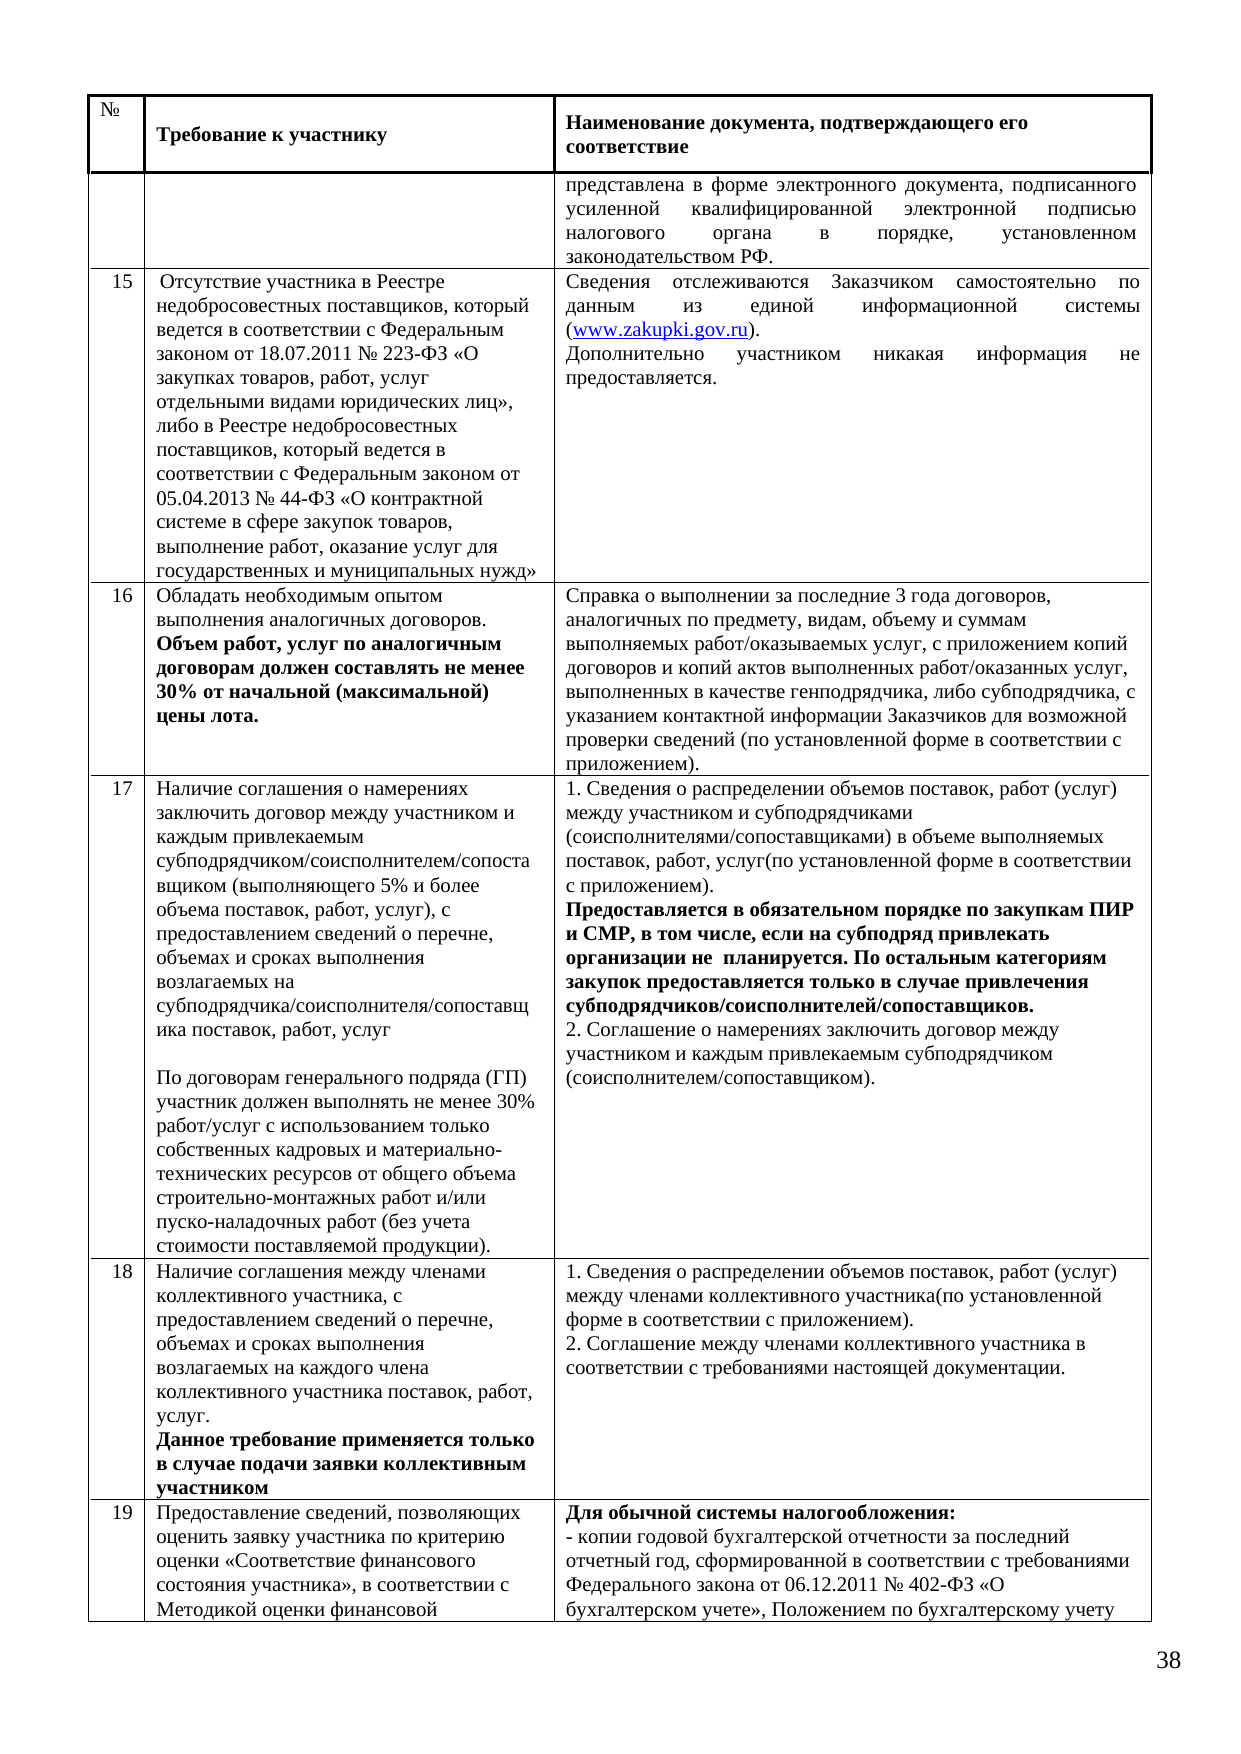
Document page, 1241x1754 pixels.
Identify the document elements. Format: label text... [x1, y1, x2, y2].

table_cell [89, 1258, 144, 1499]
table_cell Сведения отслеживаются Заказчиком самостоятельно по данным из единой информационной системы (www.zakupki.gov.ru). Дополнительно участником никакая информация не предоставляется. [555, 268, 1151, 582]
table_cell [89, 582, 144, 775]
table_cell [89, 775, 144, 1257]
table_cell [89, 268, 144, 582]
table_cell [145, 174, 554, 268]
table_cell 1. Сведения о распределении объемов поставок, работ (услуг) между участником и субподрядчиками (соисполнителями/сопоставщиками) в объеме выполняемых поставок, работ, услуг(по установленной форме в соответствии с приложением). Предоставляется в обязательном порядке по закупкам ПИР и СМР, в том числе, если на субподряд привлекать организации не планируется. По остальным категориям закупок предоставляется только в случае привлечения субподрядчиков/соисполнителей/сопоставщиков. 2. Соглашение о намерениях заключить договор между участником и каждым привлекаемым субподрядчиком (соисполнителем/сопоставщиком). [555, 775, 1151, 1257]
table_header Требование к участнику [146, 97, 553, 171]
table_cell Справка о выполнении за последние 3 года договоров, аналогичных по предмету, видам, объему и суммам выполняемых работ/оказываемых услуг, с приложением копий договоров и копий актов выполненных работ/оказанных услуг, выполненных в качестве генподрядчика, либо субподрядчика, с указанием контактной информации Заказчиков для возможной проверки сведений (по установленной форме в соответствии с приложением). [555, 582, 1151, 775]
table_cell Наличие соглашения между членами коллективного участника, с предоставлением сведений о перечне, объемах и сроках выполнения возлагаемых на каждого члена коллективного участника поставок, работ, услуг. Данное требование применяется только в случае подачи заявки коллективным участником [145, 1259, 554, 1499]
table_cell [555, 171, 1151, 268]
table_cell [145, 1500, 554, 1621]
table_cell Обладать необходимым опытом выполнения аналогичных договоров. Объем работ, услуг по аналогичным договорам должен составлять не менее 30% от начальной (максимальной) цены лота. [145, 583, 554, 775]
table_cell Отсутствие участника в Реестре недобросовестных поставщиков, который ведется в соответствии с Федеральным законом от 18.07.2011 № 223-ФЗ «О закупках товаров, работ, услуг отдельными видами юридических лиц», либо в Реестре недобросовестных поставщиков, который ведется в соответствии с Федеральным законом от 05.04.2013 № 44-ФЗ «О контрактной системе в сфере закупок товаров, выполнение работ, оказание услуг для государственных и муниципальных нужд» [145, 269, 554, 582]
table_header № [90, 97, 143, 171]
table_header Наименование документа, подтверждающего его соответствие [556, 97, 1150, 171]
table_cell [89, 171, 144, 268]
table_cell 1. Сведения о распределении объемов поставок, работ (услуг) между членами коллективного участника(по установленной форме в соответствии с приложением). 2. Соглашение между членами коллективного участника в соответствии с требованиями настоящей документации. [555, 1258, 1151, 1499]
table_cell Наличие соглашения о намерениях заключить договор между участником и каждым привлекаемым субподрядчиком/соисполнителем/сопоставщиком (выполняющего 5% и более объема поставок, работ, услуг), с предоставлением сведений о перечне, объемах и сроках выполнения возлагаемых на субподрядчика/соисполнителя/сопоставщика поставок, работ, услуг По договорам генерального подряда (ГП) участник должен выполнять не менее 30% работ/услуг c использованием только собственных кадровых и материально-технических ресурсов от общего объема строительно-монтажных работ и/или пуско-наладочных работ (без учета стоимости поставляемой продукции). [145, 776, 554, 1257]
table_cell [555, 1499, 1151, 1621]
table_cell [89, 1499, 144, 1621]
